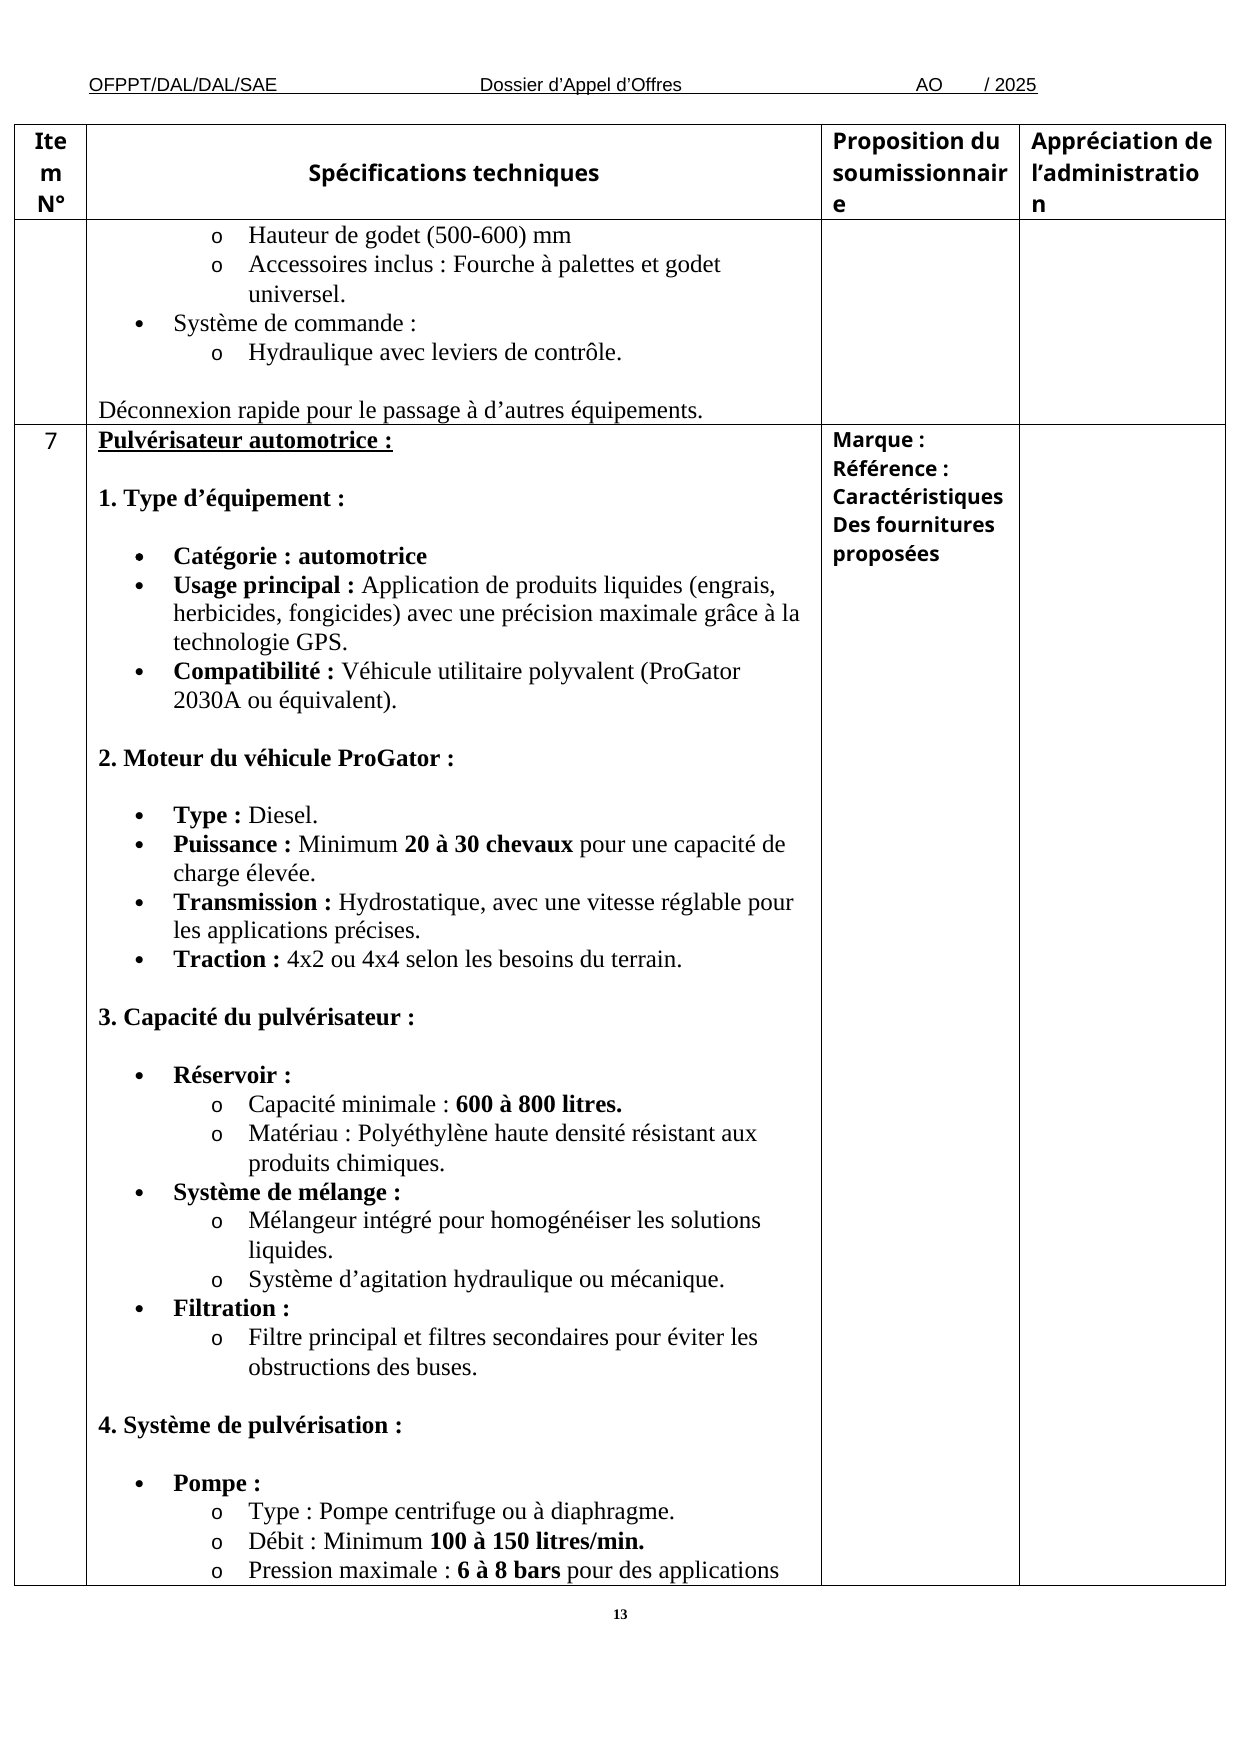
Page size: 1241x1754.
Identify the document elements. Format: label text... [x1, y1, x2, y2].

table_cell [822, 425, 1019, 1585]
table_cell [822, 220, 1019, 424]
table_header Spécifications techniques [87, 125, 821, 219]
table_cell 7 [15, 425, 86, 1585]
table_header Proposition du soumissionnaire [822, 125, 1019, 219]
table_cell 6 [15, 220, 86, 424]
table_cell [1020, 220, 1225, 424]
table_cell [87, 220, 821, 424]
table_header Appréciation de l’administration [1020, 125, 1225, 219]
table_cell [1020, 425, 1225, 1585]
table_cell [87, 425, 821, 1585]
